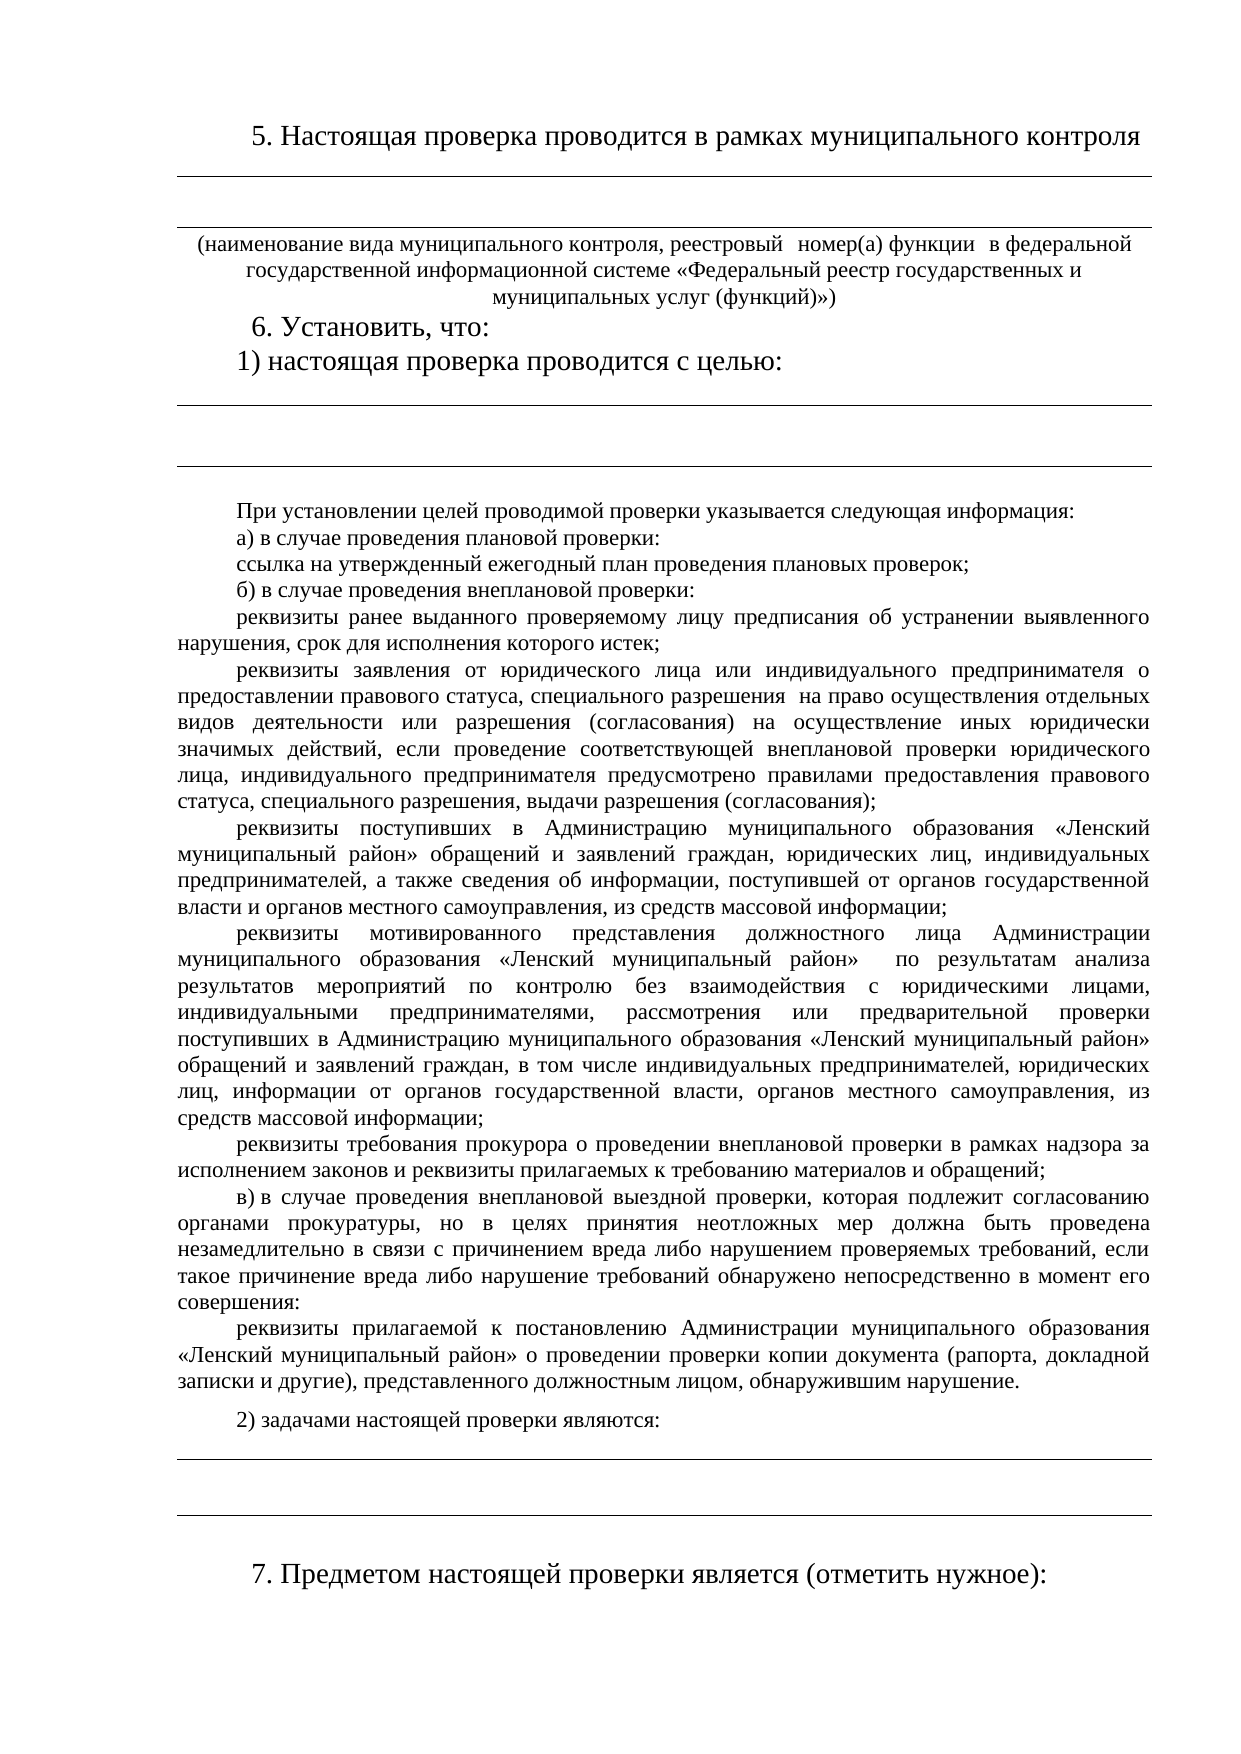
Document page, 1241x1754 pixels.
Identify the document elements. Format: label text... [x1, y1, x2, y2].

text в) в случае проведения внеплановой выездной проверки, которая подлежит согласованию органами прокуратуры, но в целях принятия неотложных мер должна быть проведена незамедлительно в связи с причинением вреда либо нарушением проверяемых требований, если такое причинение вреда либо нарушение требований обнаружено непосредственно в момент его совершения: [177, 1183, 1152, 1314]
text (наименование вида муниципального контроля, реестровый номер(а) функции в федеральной государственной информационной системе «Федеральный реестр государственных и муниципальных услуг (функций)») [177, 228, 1152, 309]
text реквизиты ранее выданного проверяемому лицу предписания об устранении выявленного нарушения, срок для исполнения которого истек; [177, 603, 1152, 656]
text При установлении целей проводимой проверки указывается следующая информация: [177, 497, 1152, 524]
text реквизиты прилагаемой к постановлению Администрации муниципального образования «Ленский муниципальный район» о проведении проверки копии документа (рапорта, докладной записки и другие), представленного должностным лицом, обнаружившим нарушение. [177, 1314, 1152, 1393]
text реквизиты заявления от юридического лица или индивидуального предпринимателя о предоставлении правового статуса, специального разрешения на право осуществления отдельных видов деятельности или разрешения (согласования) на осуществление иных юридически значимых действий, если проведение соответствующей внеплановой проверки юридического лица, индивидуального предпринимателя предусмотрено правилами предоставления правового статуса, специального разрешения, выдачи разрешения (согласования); [177, 656, 1152, 814]
text б) в случае проведения внеплановой проверки: [177, 577, 1152, 603]
text реквизиты поступивших в Администрацию муниципального образования «Ленский муниципальный район» обращений и заявлений граждан, юридических лиц, индивидуальных предпринимателей, а также сведения об информации, поступившей от органов государственной власти и органов местного самоуправления, из средств массовой информации; [177, 814, 1152, 919]
text 6. Установить, что: [177, 309, 1152, 343]
text а) в случае проведения плановой проверки: [177, 524, 1152, 550]
text 1) настоящая проверка проводится с целью: [177, 343, 1152, 376]
text ссылка на утвержденный ежегодный план проведения плановых проверок; [177, 550, 1152, 577]
text реквизиты мотивированного представления должностного лица Администрации муниципального образования «Ленский муниципальный район» по результатам анализа результатов мероприятий по контролю без взаимодействия с юридическими лицами, индивидуальными предпринимателями, рассмотрения или предварительной проверки поступивших в Администрацию муниципального образования «Ленский муниципальный район» обращений и заявлений граждан, в том числе индивидуальных предпринимателей, юридических лиц, информации от органов государственной власти, органов местного самоуправления, из средств массовой информации; [177, 919, 1152, 1130]
text реквизиты требования прокурора о проведении внеплановой проверки в рамках надзора за исполнением законов и реквизиты прилагаемых к требованию материалов и обращений; [177, 1130, 1152, 1183]
text 2) задачами настоящей проверки являются: [177, 1406, 1152, 1432]
text 7. Предметом настоящей проверки является (отметить нужное): [177, 1557, 1152, 1590]
text 5. Настоящая проверка проводится в рамках муниципального контроля [177, 118, 1152, 152]
